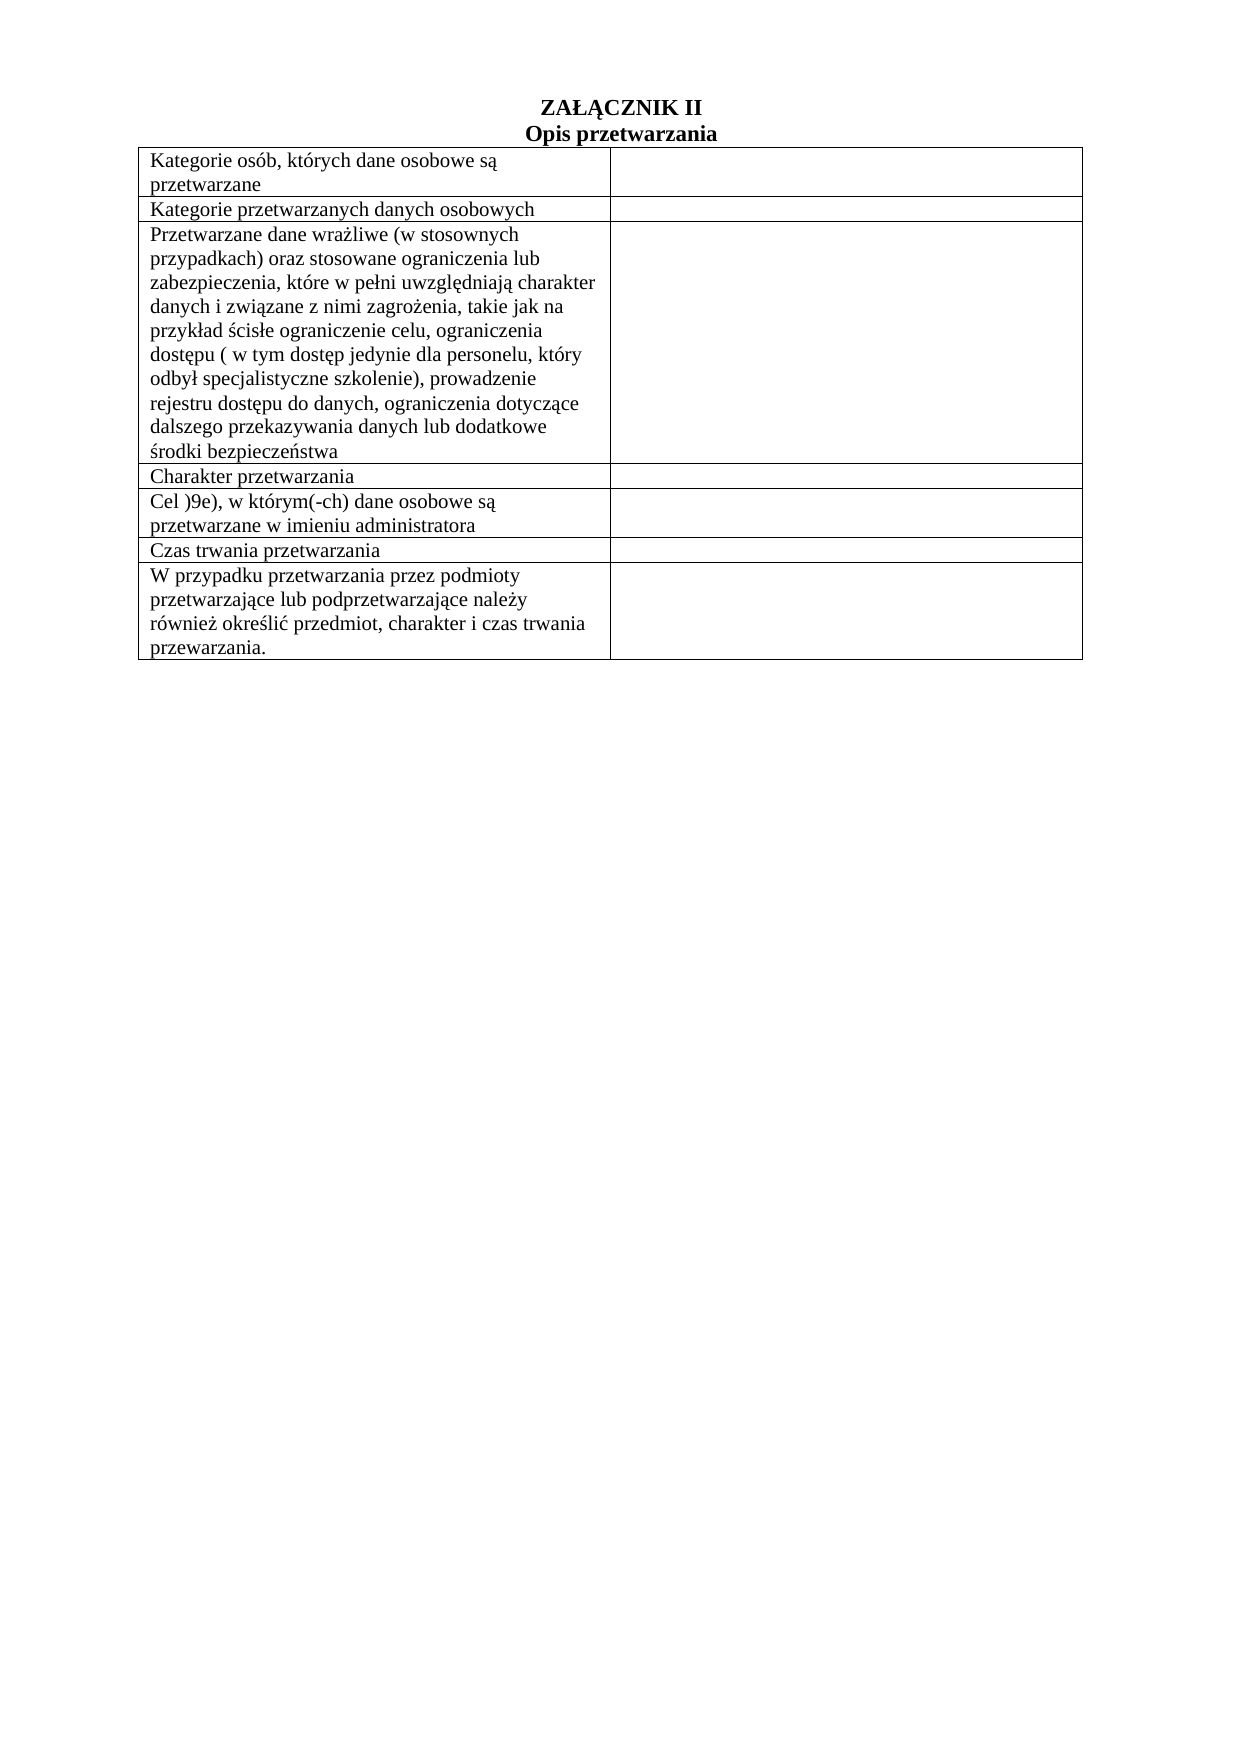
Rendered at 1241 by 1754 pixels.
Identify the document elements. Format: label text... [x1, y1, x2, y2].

text Opis przetwarzania [150, 120, 1092, 147]
table_cell Przetwarzane dane wrażliwe (w stosownych przypadkach) oraz stosowane ograniczenia lub zabezpieczenia, które w pełni uwzględniają charakter danych i związane z nimi zagrożenia, takie jak na przykład ścisłe ograniczenie celu, ograniczenia dostępu ( w tym dostęp jedynie dla personelu, który odbył specjalistyczne szkolenie), prowadzenie rejestru dostępu do danych, ograniczenia dotyczące dalszego przekazywania danych lub dodatkowe środki bezpieczeństwa [139, 222, 610, 463]
table_cell [611, 222, 1082, 463]
table_cell [611, 563, 1082, 659]
table_cell Charakter przetwarzania [139, 464, 610, 488]
table_cell Cel )9e), w którym(-ch) dane osobowe są przetwarzane w imieniu administratora [139, 489, 610, 537]
table_cell Kategorie przetwarzanych danych osobowych [139, 197, 610, 221]
table_cell W przypadku przetwarzania przez podmioty przetwarzające lub podprzetwarzające należy również określić przedmiot, charakter i czas trwania przewarzania. [139, 563, 610, 659]
table_header [611, 148, 1082, 196]
text ZAŁĄCZNIK II [150, 94, 1092, 120]
table_cell [611, 197, 1082, 221]
table_cell Czas trwania przetwarzania [139, 538, 610, 562]
table_header Kategorie osób, których dane osobowe są przetwarzane [139, 148, 610, 196]
table_cell [611, 464, 1082, 488]
table_cell [611, 538, 1082, 562]
table_cell [611, 489, 1082, 537]
